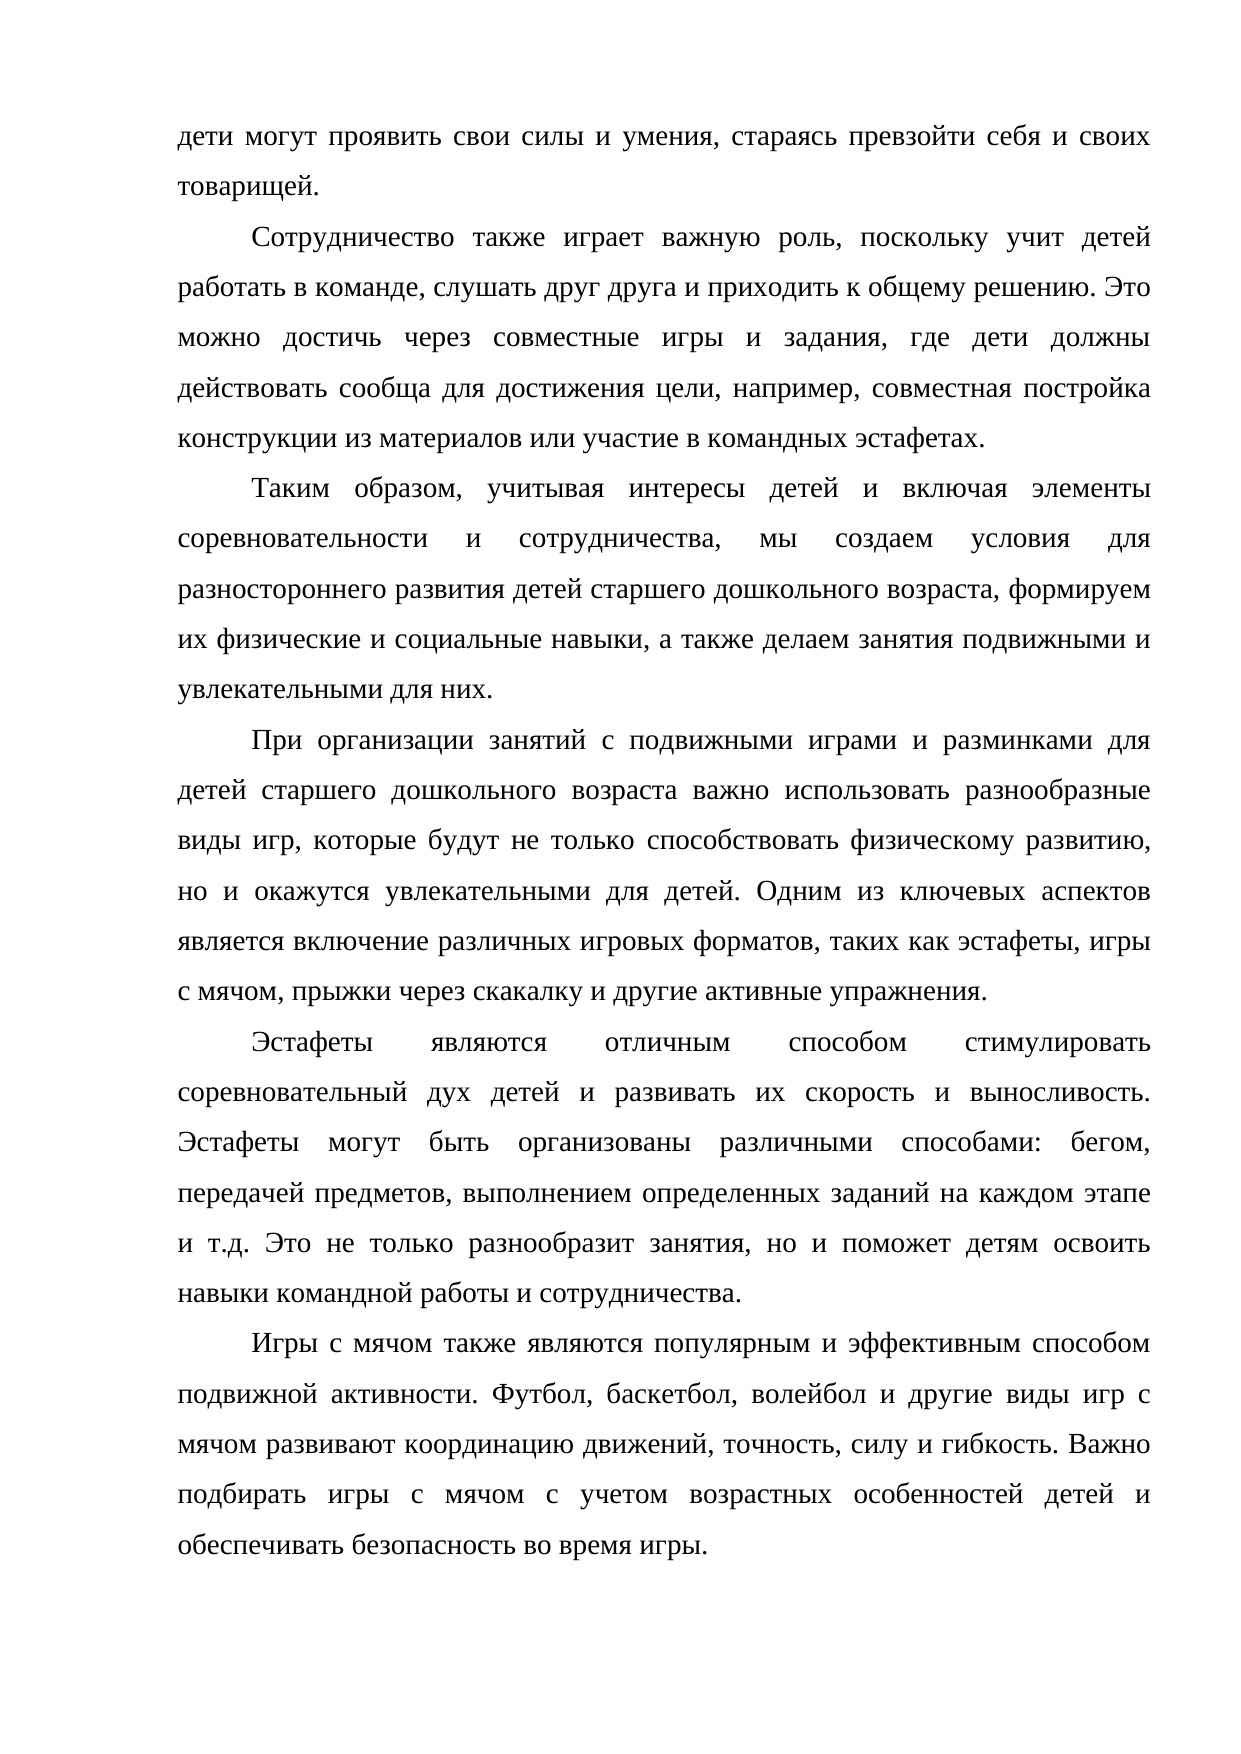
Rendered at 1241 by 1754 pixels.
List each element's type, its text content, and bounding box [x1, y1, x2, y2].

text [177, 118, 1152, 202]
text Таким образом, учитывая интересы детей и включая элементы соревновательности и сотрудничества, мы создаем условия для разностороннего развития детей старшего дошкольного возраста, формируем их физические и социальные навыки, а также делаем занятия подвижными и увлекательными для них. [177, 470, 1152, 705]
text Эстафеты являются отличным способом стимулировать соревновательный дух детей и развивать их скорость и выносливость. Эстафеты могут быть организованы различными способами: бегом, передачей предметов, выполнением определенных заданий на каждом этапе и т.д. Это не только разнообразит занятия, но и поможет детям освоить навыки командной работы и сотрудничества. [177, 1024, 1152, 1309]
text Сотрудничество также играет важную роль, поскольку учит детей работать в команде, слушать друг друга и приходить к общему решению. Это можно достичь через совместные игры и задания, где дети должны действовать сообща для достижения цели, например, совместная постройка конструкции из материалов или участие в командных эстафетах. [177, 219, 1152, 453]
text Игры с мячом также являются популярным и эффективным способом подвижной активности. Футбол, баскетбол, волейбол и другие виды игр с мячом развивают координацию движений, точность, силу и гибкость. Важно подбирать игры с мячом с учетом возрастных особенностей детей и обеспечивать безопасность во время игры. [177, 1326, 1152, 1560]
text При организации занятий с подвижными играми и разминками для детей старшего дошкольного возраста важно использовать разнообразные виды игр, которые будут не только способствовать физическому развитию, но и окажутся увлекательными для детей. Одним из ключевых аспектов является включение различных игровых форматов, таких как эстафеты, игры с мячом, прыжки через скакалку и другие активные упражнения. [177, 722, 1152, 1007]
